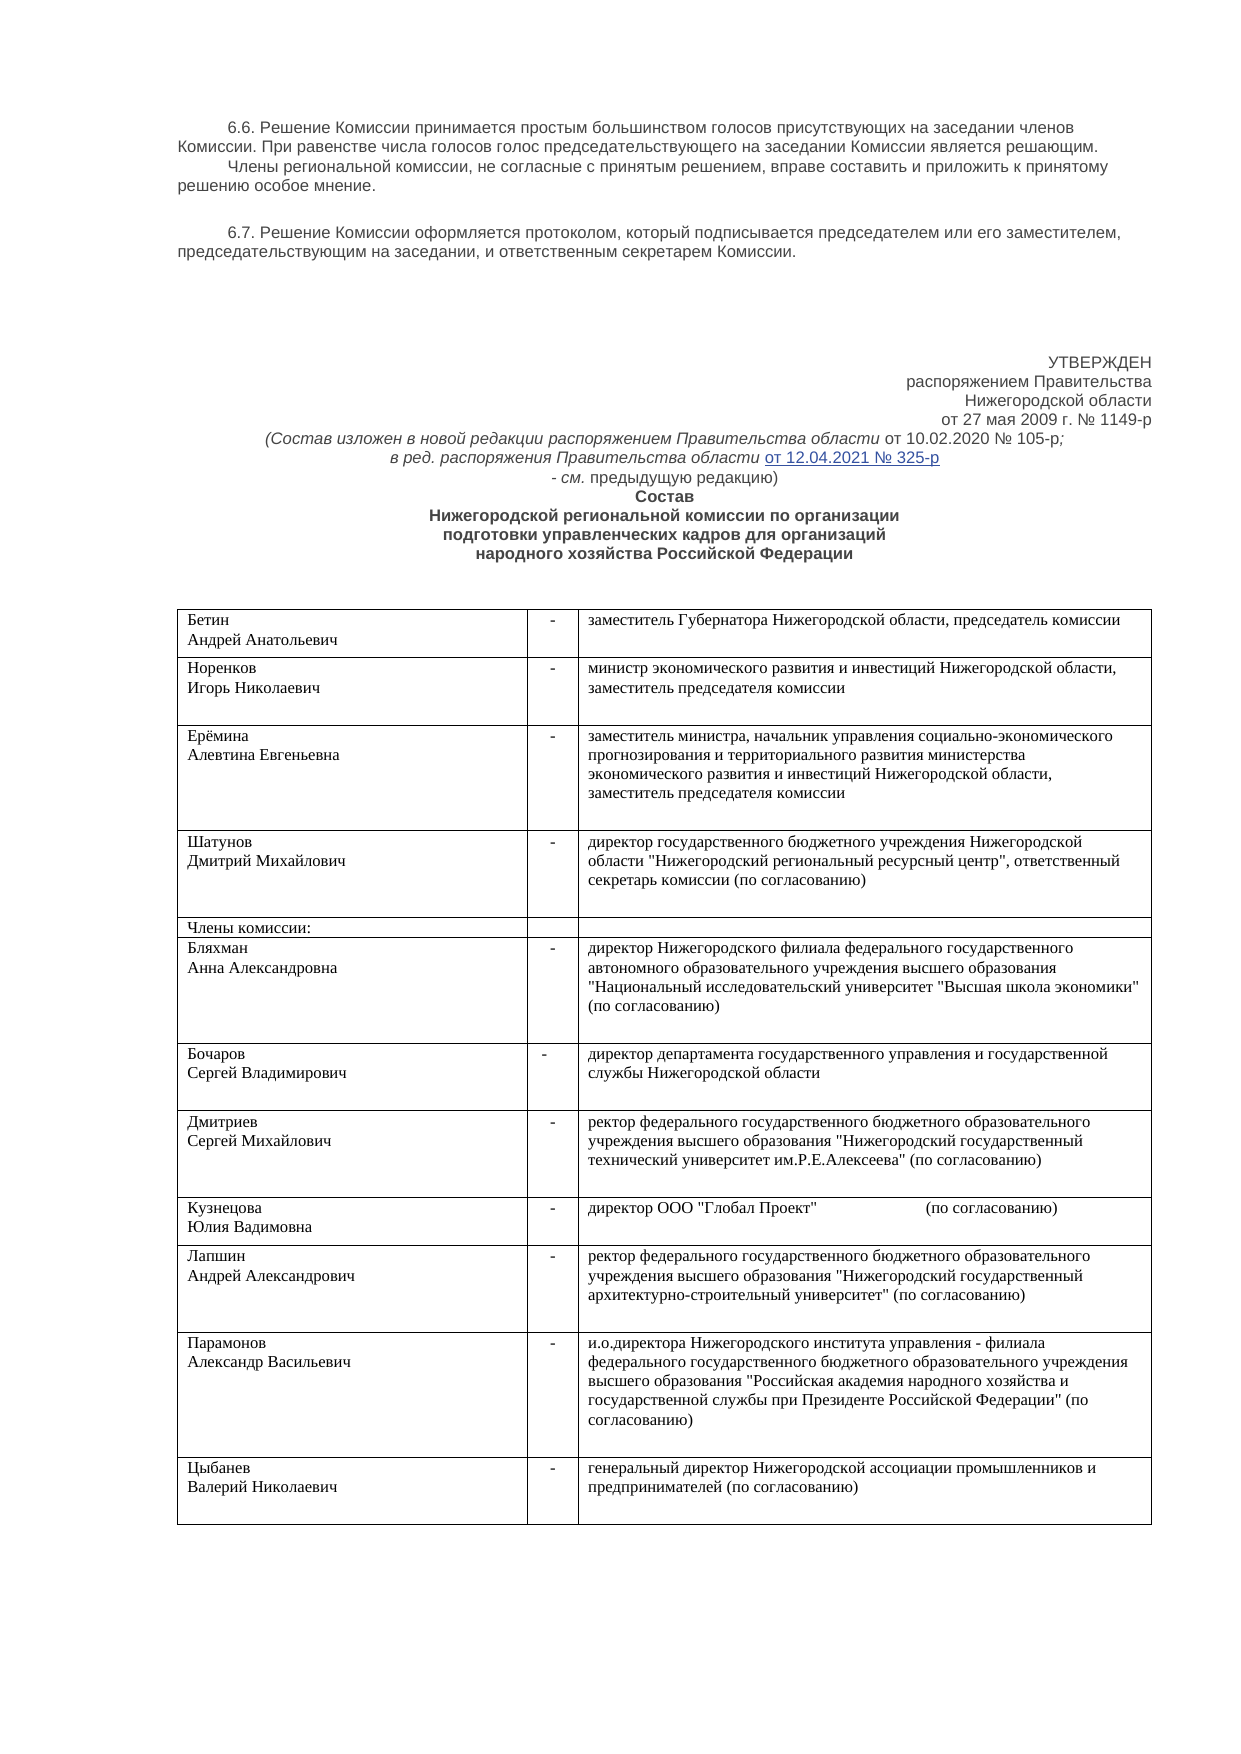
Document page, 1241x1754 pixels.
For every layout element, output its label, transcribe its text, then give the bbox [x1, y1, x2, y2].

text УТВЕРЖДЕН распоряжением Правительства Нижегородской области от 27 мая 2009 г. № 1149-р [177, 352, 1152, 429]
table_cell Бетин Андрей Анатольевич [178, 610, 527, 657]
table_cell директор Нижегородского филиала федерального государственного автономного образовательного учреждения высшего образования "Национальный исследовательский университет "Высшая школа экономики" (по согласованию) [579, 938, 1151, 1043]
table_cell [579, 918, 1151, 937]
table_cell Шатунов Дмитрий Михайлович [178, 831, 527, 917]
table_cell Парамонов Александр Васильевич [178, 1333, 527, 1457]
table_cell - [528, 1111, 578, 1197]
table_cell - [528, 938, 578, 1043]
table_cell ректор федерального государственного бюджетного образовательного учреждения высшего образования "Нижегородский государственный технический университет им.Р.Е.Алексеева" (по согласованию) [579, 1111, 1151, 1197]
text Члены региональной комиссии, не согласные с принятым решением, вправе составить и приложить к принятому решению особое мнение. [177, 156, 1152, 223]
table_cell - [528, 726, 578, 830]
table_cell [528, 918, 578, 937]
table_cell Кузнецова Юлия Вадимовна [178, 1198, 527, 1245]
table_cell ректор федерального государственного бюджетного образовательного учреждения высшего образования "Нижегородский государственный архитектурно-строительный университет" (по согласованию) [579, 1246, 1151, 1332]
table_cell - [528, 831, 578, 917]
table_cell генеральный директор Нижегородской ассоциации промышленников и предпринимателей (по согласованию) [579, 1458, 1151, 1524]
table_cell министр экономического развития и инвестиций Нижегородской области, заместитель председателя комиссии [579, 658, 1151, 725]
table_cell Дмитриев Сергей Михайлович [178, 1111, 527, 1197]
table_cell - [528, 1198, 578, 1245]
table_cell Норенков Игорь Николаевич [178, 658, 527, 725]
table_cell - [528, 610, 578, 657]
text 6.6. Решение Комиссии принимается простым большинством голосов присутствующих на заседании членов Комиссии. При равенстве числа голосов голос председательствующего на заседании Комиссии является решающим. [177, 118, 1152, 156]
table_cell Ерёмина Алевтина Евгеньевна [178, 726, 527, 830]
table_cell - [528, 658, 578, 725]
table_cell - [528, 1458, 578, 1524]
table_cell директор государственного бюджетного учреждения Нижегородской области "Нижегородский региональный ресурсный центр", ответственный секретарь комиссии (по согласованию) [579, 831, 1151, 917]
table_cell и.о.директора Нижегородского института управления - филиала федерального государственного бюджетного образовательного учреждения высшего образования "Российская академия народного хозяйства и государственной службы при Президенте Российской Федерации" (по согласованию) [579, 1333, 1151, 1457]
table_cell заместитель Губернатора Нижегородской области, председатель комиссии [579, 610, 1151, 657]
table_cell заместитель министра, начальник управления социально-экономического прогнозирования и территориального развития министерства экономического развития и инвестиций Нижегородской области, заместитель председателя комиссии [579, 726, 1151, 830]
text Состав Нижегородской региональной комиссии по организации подготовки управленческих кадров для организаций народного хозяйства Российской Федерации [177, 487, 1152, 563]
text 6.7. Решение Комиссии оформляется протоколом, который подписывается председателем или его заместителем, председательствующим на заседании, и ответственным секретарем Комиссии. [177, 223, 1152, 308]
text (Состав изложен в новой редакции распоряжением Правительства области от 10.02.2020 № 105-р; в ред. распоряжения Правительства области от 12.04.2021 № 325-р - см. предыдущую редакцию) [177, 429, 1152, 487]
table_cell Цыбанев Валерий Николаевич [178, 1458, 527, 1524]
table_cell директор ООО "Глобал Проект" (по согласованию) [579, 1198, 1151, 1245]
table_cell Бочаров Сергей Владимирович [178, 1044, 527, 1110]
table_cell - [528, 1246, 578, 1332]
table_cell Члены комиссии: [178, 918, 527, 937]
table_cell директор департамента государственного управления и государственной службы Нижегородской области [579, 1044, 1151, 1110]
table_cell Лапшин Андрей Александрович [178, 1246, 527, 1332]
table_cell - [528, 1044, 578, 1110]
table_cell Бляхман Анна Александровна [178, 938, 527, 1043]
table_cell - [528, 1333, 578, 1457]
